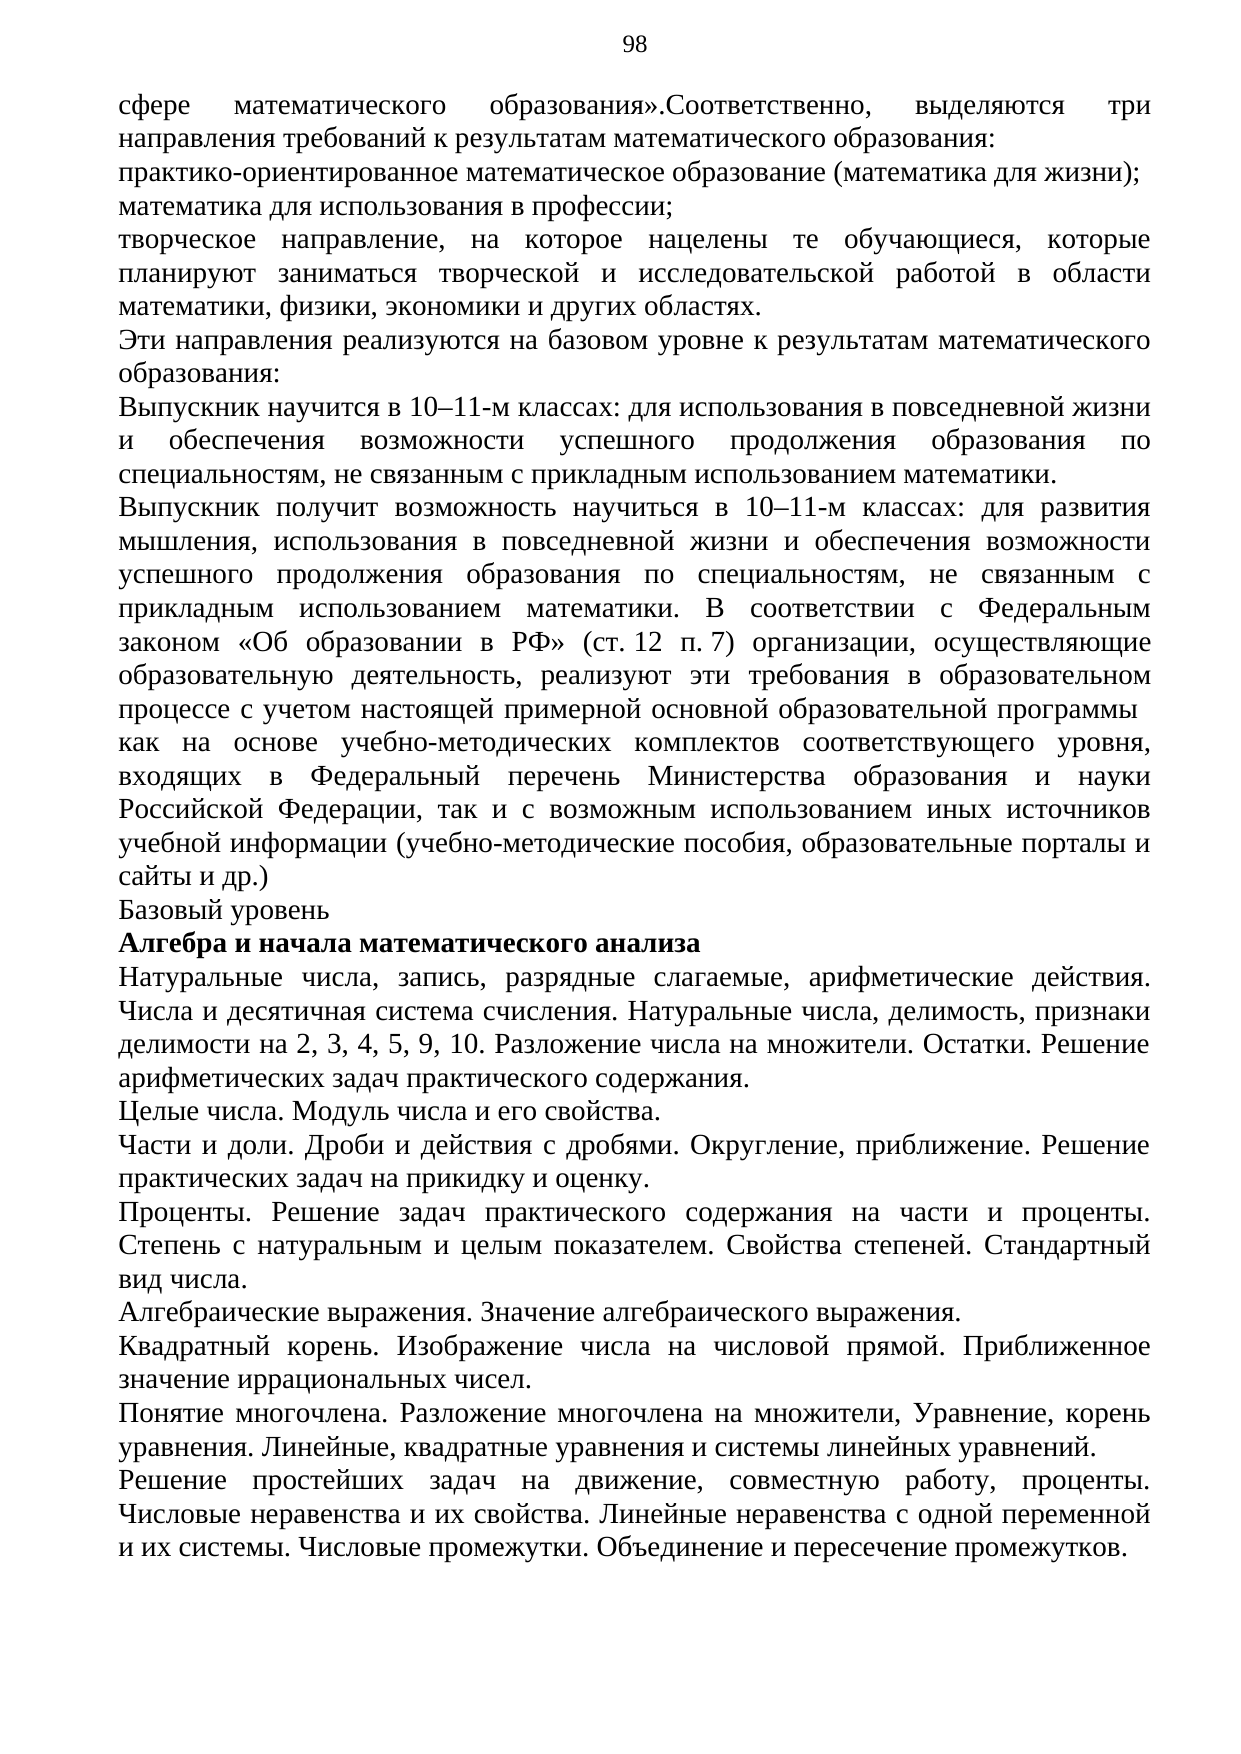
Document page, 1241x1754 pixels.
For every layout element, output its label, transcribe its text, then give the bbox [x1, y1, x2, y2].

text Проценты. Решение задач практического содержания на части и проценты. Степень с натуральным и целым показателем. Свойства степеней. Стандартный вид числа. [118, 1194, 1152, 1294]
text практико-ориентированное математическое образование (математика для жизни); [118, 154, 1152, 188]
text Выпускник научится в 10–11-м классах: для использования в повседневной жизни и обеспечения возможности успешного продолжения образования по специальностям, не связанным с прикладным использованием математики. [118, 389, 1152, 489]
text Выпускник получит возможность научиться в 10–11-м классах: для развития мышления, использования в повседневной жизни и обеспечения возможности успешного продолжения образования по специальностям, не связанным с прикладным использованием математики. В соответствии с Федеральным законом «Об образовании в РФ» (ст. 12 п. 7) организации, осуществляющие образовательную деятельность, реализуют эти требования в образовательном процессе с учетом настоящей примерной основной образовательной программы как на основе учебно-методических комплектов соответствующего уровня, входящих в Федеральный перечень Министерства образования и науки Российской Федерации, так и с возможным использованием иных источников учебной информации (учебно-методические пособия, образовательные порталы и сайты и др.) [118, 489, 1152, 892]
text Понятие многочлена. Разложение многочлена на множители, Уравнение, корень уравнения. Линейные, квадратные уравнения и системы линейных уравнений. [118, 1395, 1152, 1462]
text Базовый уровень [118, 892, 1152, 926]
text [118, 87, 1152, 154]
text Части и доли. Дроби и действия с дробями. Округление, приближение. Решение практических задач на прикидку и оценку. [118, 1127, 1152, 1194]
text Натуральные числа, запись, разрядные слагаемые, арифметические действия. Числа и десятичная система счисления. Натуральные числа, делимость, признаки делимости на 2, 3, 4, 5, 9, 10. Разложение числа на множители. Остатки. Решение арифметических задач практического содержания. [118, 959, 1152, 1093]
text Алгебра и начала математического анализа [118, 926, 1152, 959]
text математика для использования в профессии; [118, 188, 1152, 221]
text Решение простейших задач на движение, совместную работу, проценты. Числовые неравенства и их свойства. Линейные неравенства с одной переменной и их системы. Числовые промежутки. Объединение и пересечение промежутков. [118, 1462, 1152, 1563]
text Алгебраические выражения. Значение алгебраического выражения. [118, 1294, 1152, 1328]
text творческое направление, на которое нацелены те обучающиеся, которые планируют заниматься творческой и исследовательской работой в области математики, физики, экономики и других областях. [118, 221, 1152, 322]
text Целые числа. Модуль числа и его свойства. [118, 1093, 1152, 1127]
text Эти направления реализуются на базовом уровне к результатам математического образования: [118, 322, 1152, 389]
text Квадратный корень. Изображение числа на числовой прямой. Приближенное значение иррациональных чисел. [118, 1328, 1152, 1395]
